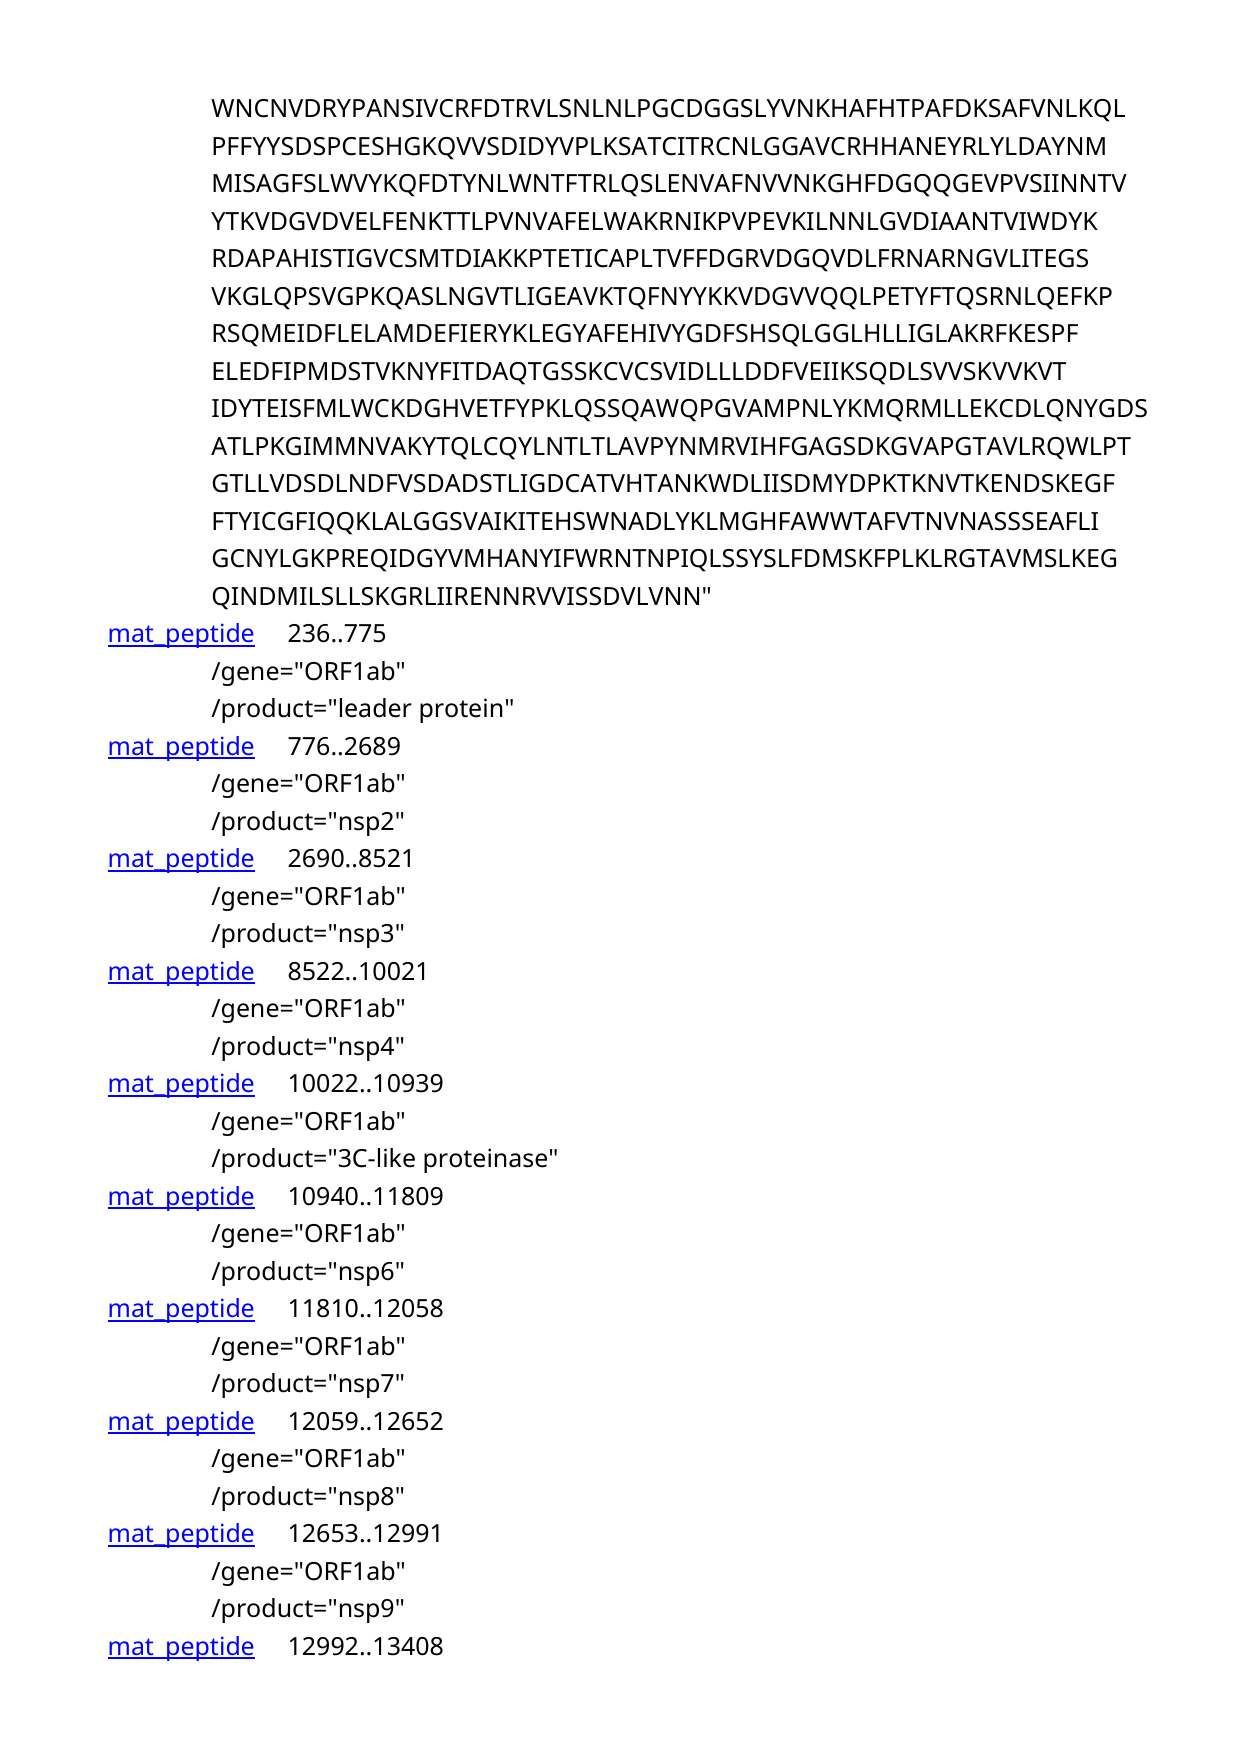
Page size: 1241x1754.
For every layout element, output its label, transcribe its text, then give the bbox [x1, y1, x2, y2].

text VKGLQPSVGPKQASLNGVTLIGEAVKTQFNYYKKVDGVVQQLPETYFTQSRNLQEFKP [75, 277, 1165, 314]
text /gene="ORF1ab" [75, 764, 1165, 802]
text mat_peptide 12059..12652 [75, 1402, 1165, 1439]
text /product="3C-like proteinase" [75, 1139, 1165, 1177]
text /product="nsp4" [75, 1027, 1165, 1064]
text /gene="ORF1ab" [75, 1552, 1165, 1589]
text /product="nsp3" [75, 914, 1165, 952]
text /product="nsp2" [75, 802, 1165, 839]
text mat_peptide 236..775 [75, 614, 1165, 652]
text /gene="ORF1ab" [75, 1327, 1165, 1364]
text WNCNVDRYPANSIVCRFDTRVLSNLNLPGCDGGSLYVNKHAFHTPAFDKSAFVNLKQL [75, 89, 1165, 127]
text mat_peptide 10022..10939 [75, 1064, 1165, 1102]
text QINDMILSLLSKGRLIIRENNRVVISSDVLVNN" [75, 577, 1165, 614]
text IDYTEISFMLWCKDGHVETFYPKLQSSQAWQPGVAMPNLYKMQRMLLEKCDLQNYGDS [75, 389, 1165, 427]
text mat_peptide 10940..11809 [75, 1177, 1165, 1214]
text mat_peptide 12992..13408 [75, 1627, 1165, 1664]
text GTLLVDSDLNDFVSDADSTLIGDCATVHTANKWDLIISDMYDPKTKNVTKENDSKEGF [75, 464, 1165, 502]
text RDAPAHISTIGVCSMTDIAKKPTETICAPLTVFFDGRVDGQVDLFRNARNGVLITEGS [75, 239, 1165, 277]
text /gene="ORF1ab" [75, 1102, 1165, 1139]
text /gene="ORF1ab" [75, 652, 1165, 689]
text GCNYLGKPREQIDGYVMHANYIFWRNTNPIQLSSYSLFDMSKFPLKLRGTAVMSLKEG [75, 539, 1165, 577]
text RSQMEIDFLELAMDEFIERYKLEGYAFEHIVYGDFSHSQLGGLHLLIGLAKRFKESPF [75, 314, 1165, 352]
text /gene="ORF1ab" [75, 877, 1165, 914]
text mat_peptide 776..2689 [75, 727, 1165, 764]
text mat_peptide 12653..12991 [75, 1514, 1165, 1552]
text mat_peptide 2690..8521 [75, 839, 1165, 877]
text FTYICGFIQQKLALGGSVAIKITEHSWNADLYKLMGHFAWWTAFVTNVNASSSEAFLI [75, 502, 1165, 539]
text ATLPKGIMMNVAKYTQLCQYLNTLTLAVPYNMRVIHFGAGSDKGVAPGTAVLRQWLPT [75, 427, 1165, 464]
text /product="nsp6" [75, 1252, 1165, 1289]
text /product="nsp7" [75, 1364, 1165, 1402]
text mat_peptide 11810..12058 [75, 1289, 1165, 1327]
text /gene="ORF1ab" [75, 989, 1165, 1027]
text mat_peptide 8522..10021 [75, 952, 1165, 989]
text /product="nsp9" [75, 1589, 1165, 1627]
text PFFYYSDSPCESHGKQVVSDIDYVPLKSATCITRCNLGGAVCRHHANEYRLYLDAYNM [75, 127, 1165, 164]
text MISAGFSLWVYKQFDTYNLWNTFTRLQSLENVAFNVVNKGHFDGQQGEVPVSIINNTV [75, 164, 1165, 202]
text ELEDFIPMDSTVKNYFITDAQTGSSKCVCSVIDLLLDDFVEIIKSQDLSVVSKVVKVT [75, 352, 1165, 389]
text YTKVDGVDVELFENKTTLPVNVAFELWAKRNIKPVPEVKILNNLGVDIAANTVIWDYK [75, 202, 1165, 239]
text /product="nsp8" [75, 1477, 1165, 1514]
text /gene="ORF1ab" [75, 1439, 1165, 1477]
text /gene="ORF1ab" [75, 1214, 1165, 1252]
text /product="leader protein" [75, 689, 1165, 727]
